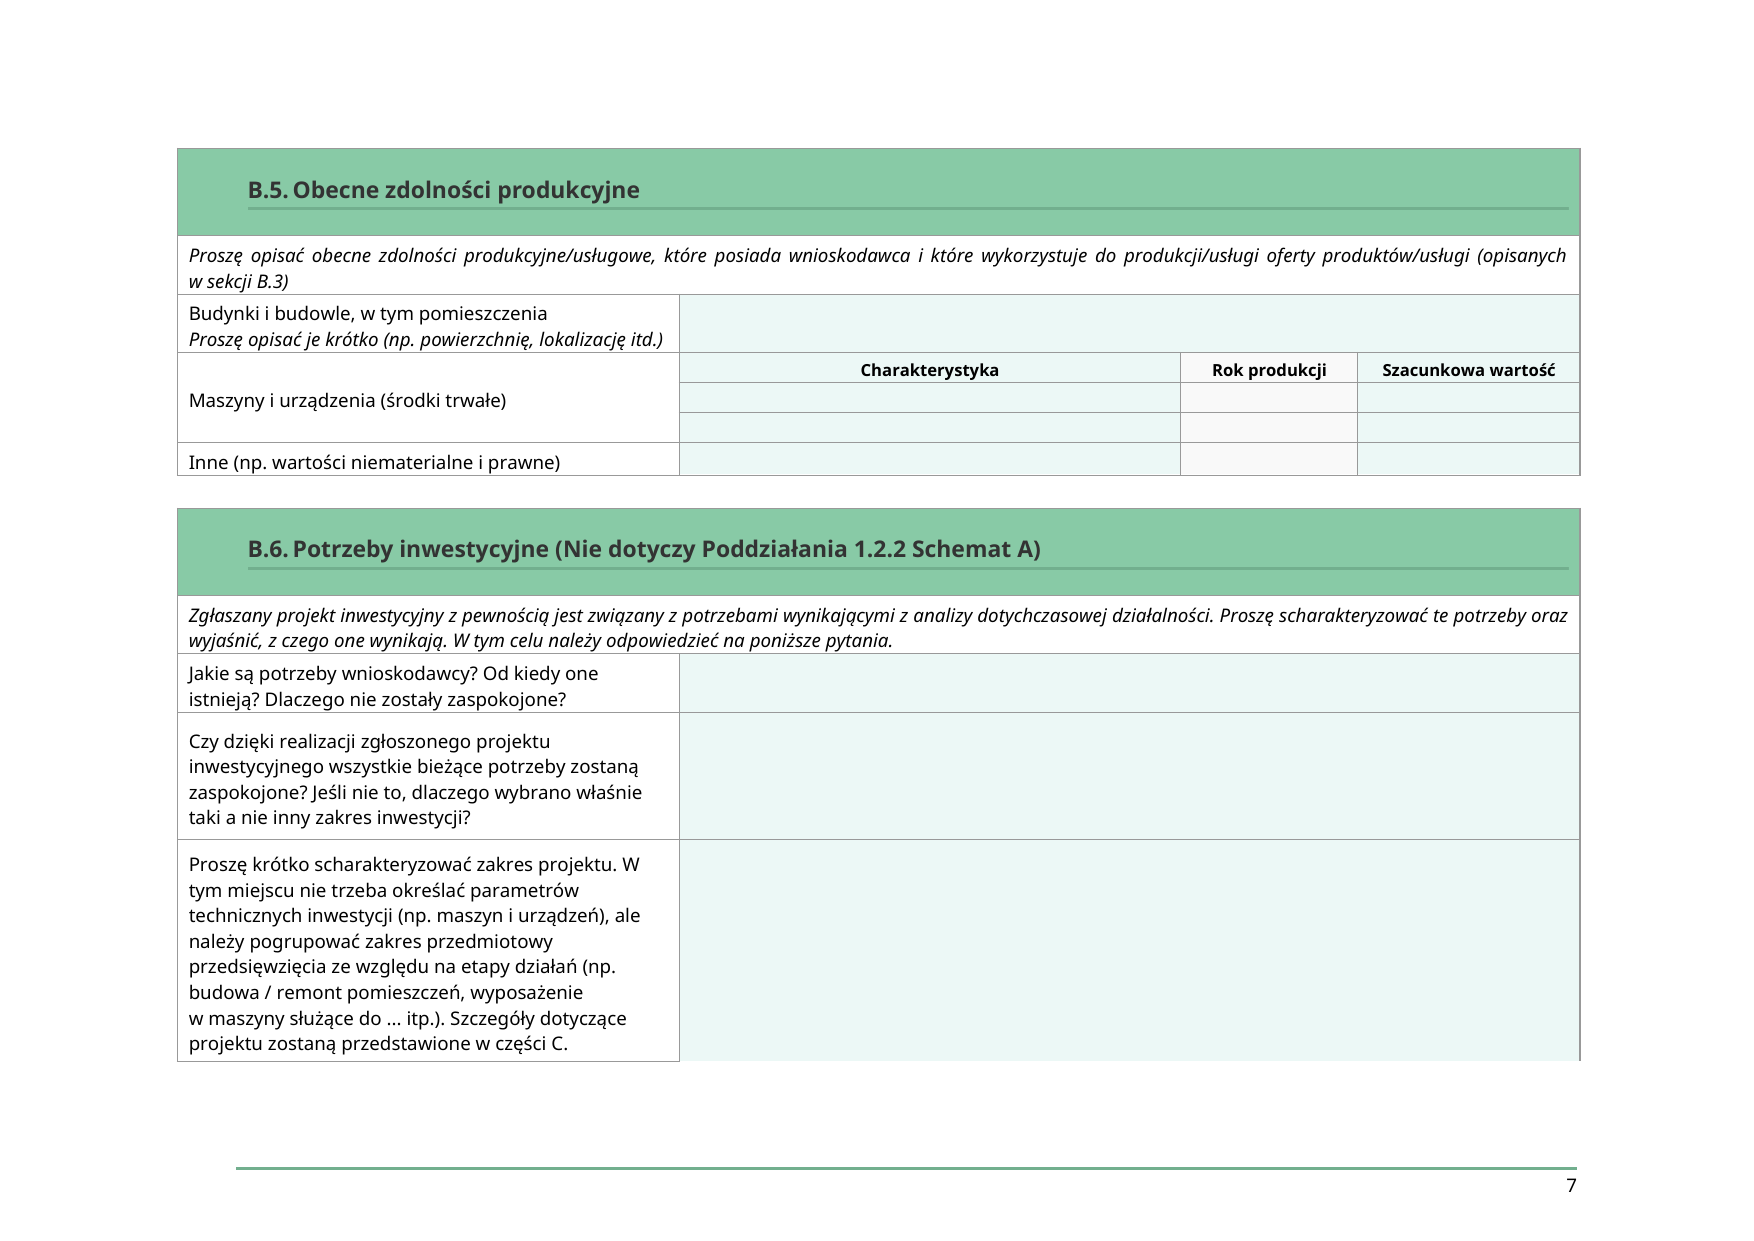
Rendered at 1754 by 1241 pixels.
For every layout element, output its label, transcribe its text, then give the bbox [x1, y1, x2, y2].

table_cell Czy dzięki realizacji zgłoszonego projektu inwestycyjnego wszystkie bieżące potrzeby zostaną zaspokojone? Jeśli nie to, dlaczego wybrano właśnie taki a nie inny zakres inwestycji? [178, 713, 679, 839]
table_cell [1358, 413, 1579, 442]
table_cell Budynki i budowle, w tym pomieszczenia Proszę opisać je krótko (np. powierzchnię, lokalizację itd.) [178, 295, 679, 352]
table_cell [680, 654, 1579, 712]
table_cell [680, 413, 1180, 442]
table_cell Jakie są potrzeby wnioskodawcy? Od kiedy one istnieją? Dlaczego nie zostały zaspokojone? [178, 654, 679, 712]
table_cell [1358, 383, 1579, 412]
table_cell [680, 443, 1180, 474]
table_cell [680, 295, 1579, 352]
table_cell Maszyny i urządzenia (środki trwałe) [178, 353, 679, 442]
table_cell [680, 713, 1579, 839]
table_cell [680, 383, 1180, 412]
table_cell Proszę krótko scharakteryzować zakres projektu. W tym miejscu nie trzeba określać parametrów technicznych inwestycji (np. maszyn i urządzeń), ale należy pogrupować zakres przedmiotowy przedsięwzięcia ze względu na etapy działań (np. budowa / remont pomieszczeń, wyposażenie w maszyny służące do ... itp.). Szczegóły dotyczące projektu zostaną przedstawione w części C. [178, 840, 679, 1061]
table_cell [1358, 443, 1579, 474]
table_cell Inne (np. wartości niematerialne i prawne) [178, 443, 679, 474]
table_cell [1181, 413, 1357, 442]
table_cell Proszę opisać obecne zdolności produkcyjne/usługowe, które posiada wnioskodawca i które wykorzystuje do produkcji/usługi oferty produktów/usługi (opisanych w sekcji B.3) [178, 236, 1579, 293]
table_cell Rok produkcji [1181, 353, 1357, 382]
table_cell [1181, 443, 1357, 474]
table_cell Szacunkowa wartość [1358, 353, 1579, 382]
table_cell Zgłaszany projekt inwestycyjny z pewnością jest związany z potrzebami wynikającymi z analizy dotychczasowej działalności. Proszę scharakteryzować te potrzeby oraz wyjaśnić, z czego one wynikają. W tym celu należy odpowiedzieć na poniższe pytania. [178, 596, 1579, 653]
table_cell [680, 840, 1579, 1061]
table_header Potrzeby inwestycyjne (Nie dotyczy Poddziałania 1.2.2 Schemat A) [178, 509, 1579, 595]
table_cell Charakterystyka [680, 353, 1180, 382]
table_cell [1181, 383, 1357, 412]
table_header Obecne zdolności produkcyjne [178, 149, 1579, 235]
